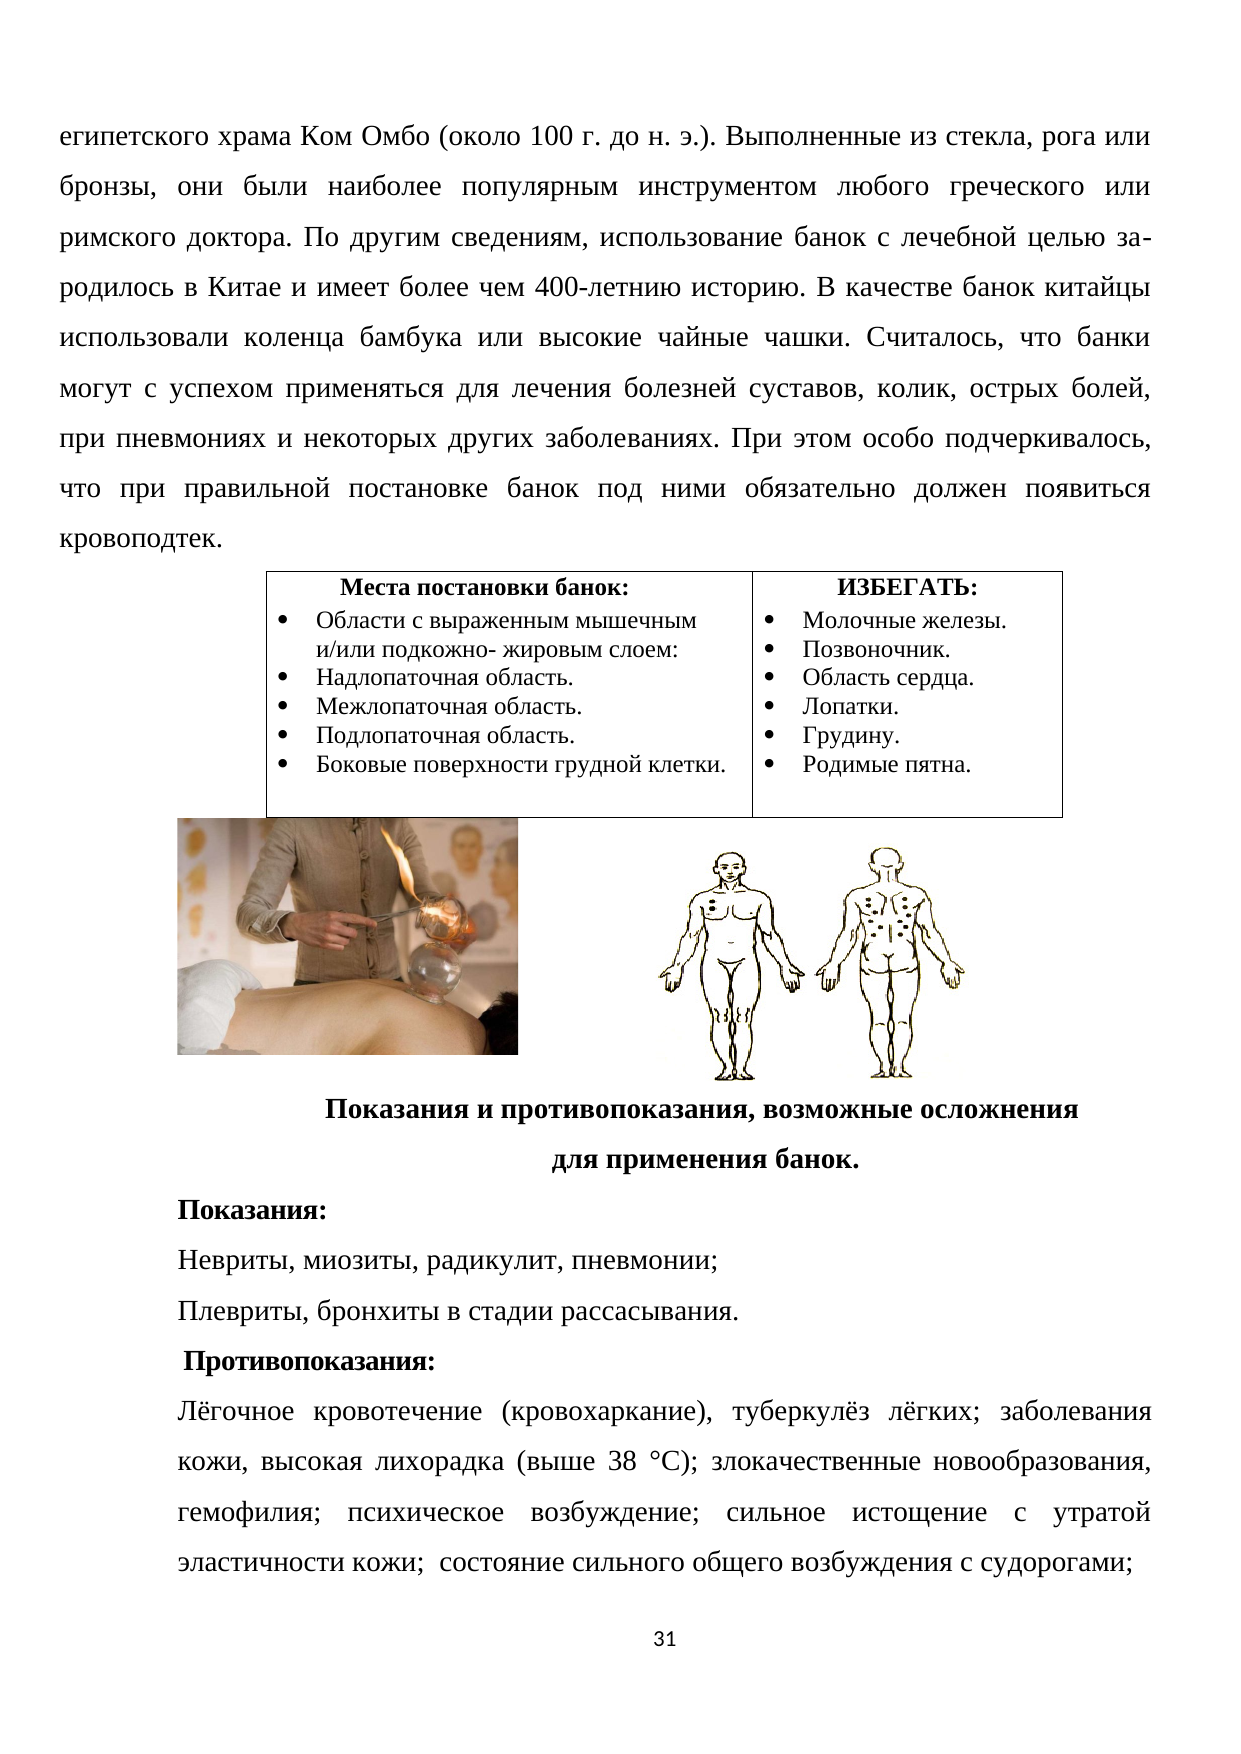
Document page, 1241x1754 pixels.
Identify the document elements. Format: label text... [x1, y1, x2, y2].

list Плевриты, бронхиты в стадии рассасывания. [177, 1293, 1152, 1326]
text для применения банок. [252, 1142, 1152, 1175]
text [59, 118, 1152, 554]
list Противопоказания: [183, 1343, 1152, 1376]
table_header ИЗБЕГАТЬ: Молочные железы. Позвоночник. Область сердца. Лопатки. Грудину. Родимые пятна. [753, 572, 1062, 817]
table_header Места постановки банок: Области с выраженным мышечным и/или подкожно- жировым слоем: Надлопаточная область. Межлопаточная область. Подлопаточная область. Боковые поверхности грудной клетки. [267, 572, 752, 817]
text Показания и противопоказания, возможные осложнения [252, 1091, 1152, 1125]
list Невриты, миозиты, радикулит, пневмонии; [177, 1242, 1152, 1276]
picture [177, 818, 519, 1055]
list Лёгочное кровотечение (кровохаркание), туберкулёз лёгких; заболевания кожи, высокая лихорадка (выше 38 °С); злокачественные новообразования, гемофилия; психическое возбуждение; сильное истощение с утратой эластичности кожи; состояние сильного общего возбуждения с судорогами; [177, 1393, 1152, 1578]
text Показания: [177, 1192, 1152, 1226]
picture [655, 843, 972, 1081]
